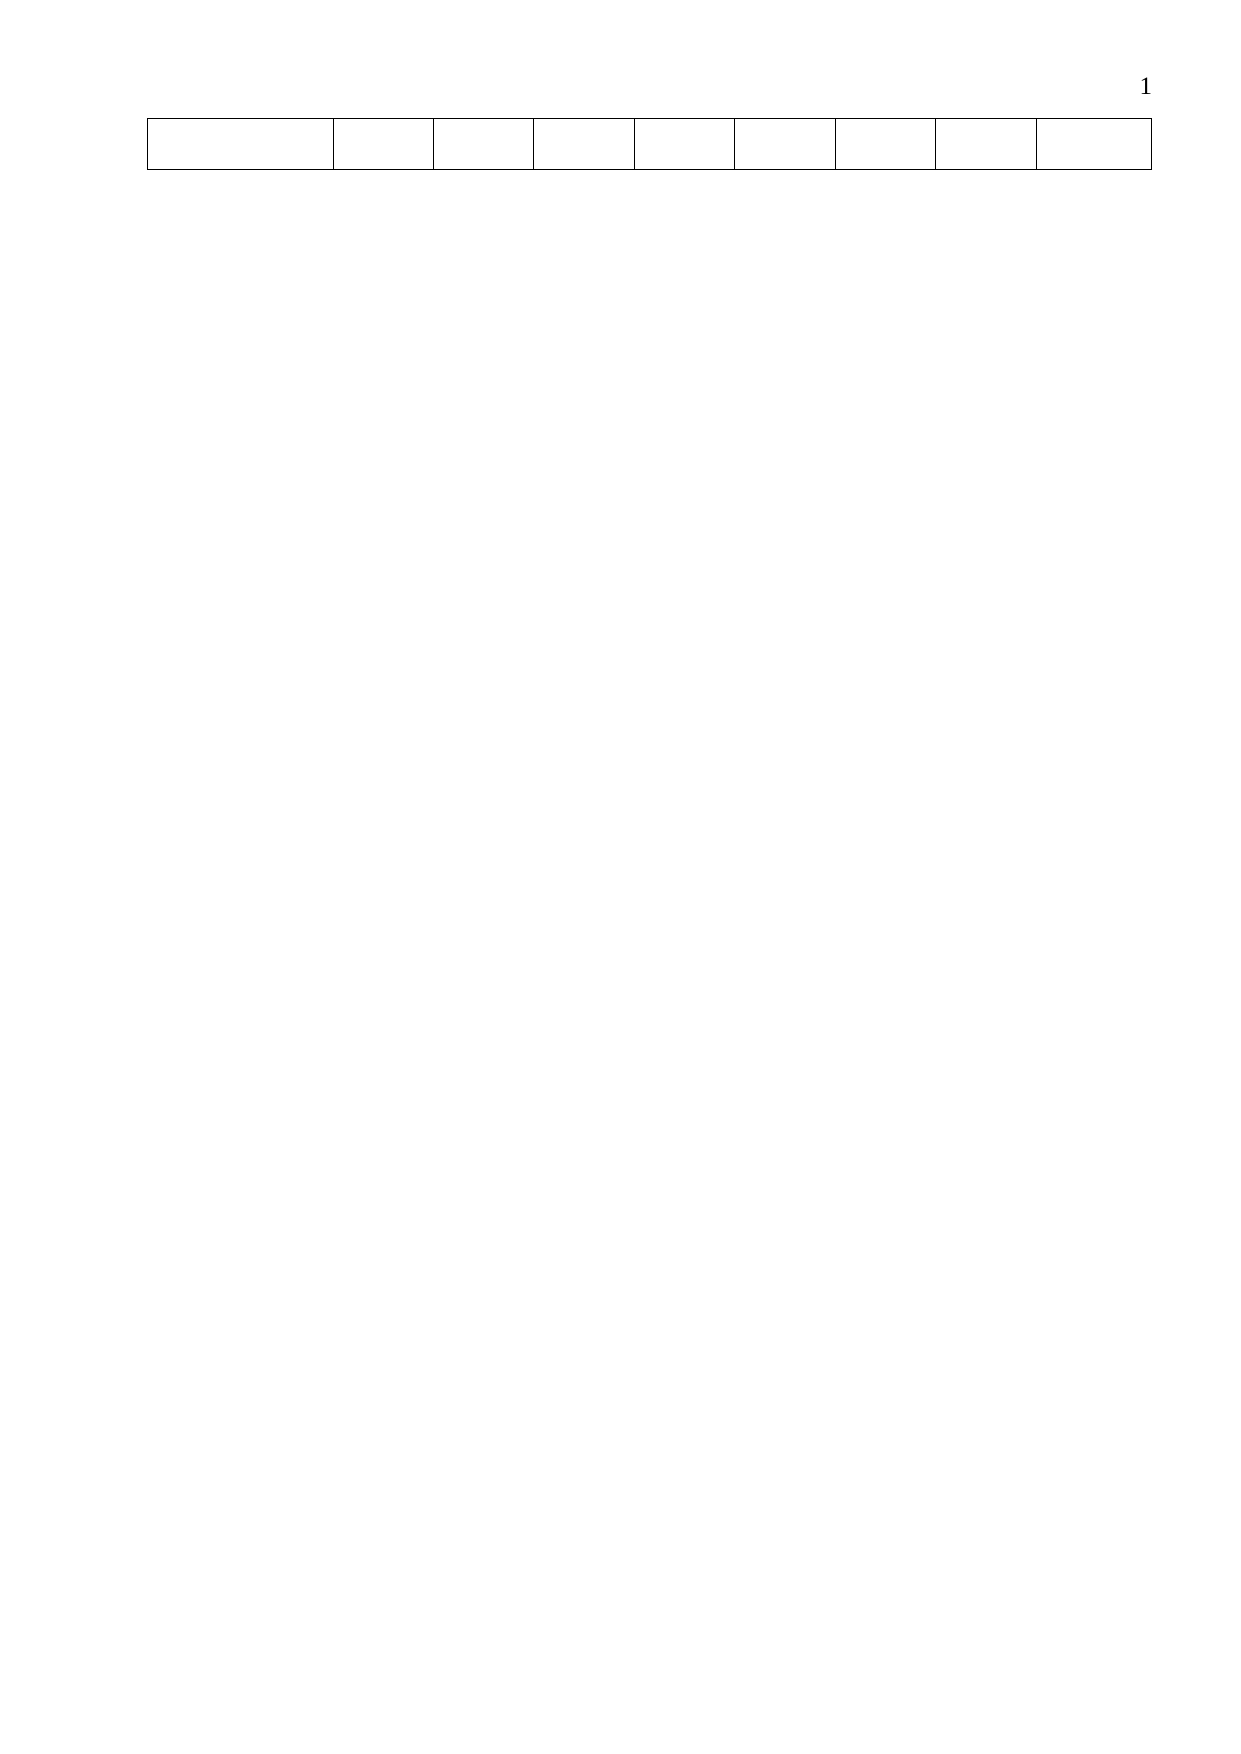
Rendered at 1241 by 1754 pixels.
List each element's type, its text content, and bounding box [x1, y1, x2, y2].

table_cell Зелень [148, 119, 333, 169]
table_cell - [735, 119, 835, 169]
table_cell 8,1 [836, 119, 935, 169]
table_cell 3,7 [434, 119, 533, 169]
table_cell 0,41 [936, 119, 1036, 169]
table_cell - [635, 119, 734, 169]
table_cell 5 [334, 119, 433, 169]
table_cell 0,19 [534, 119, 634, 169]
